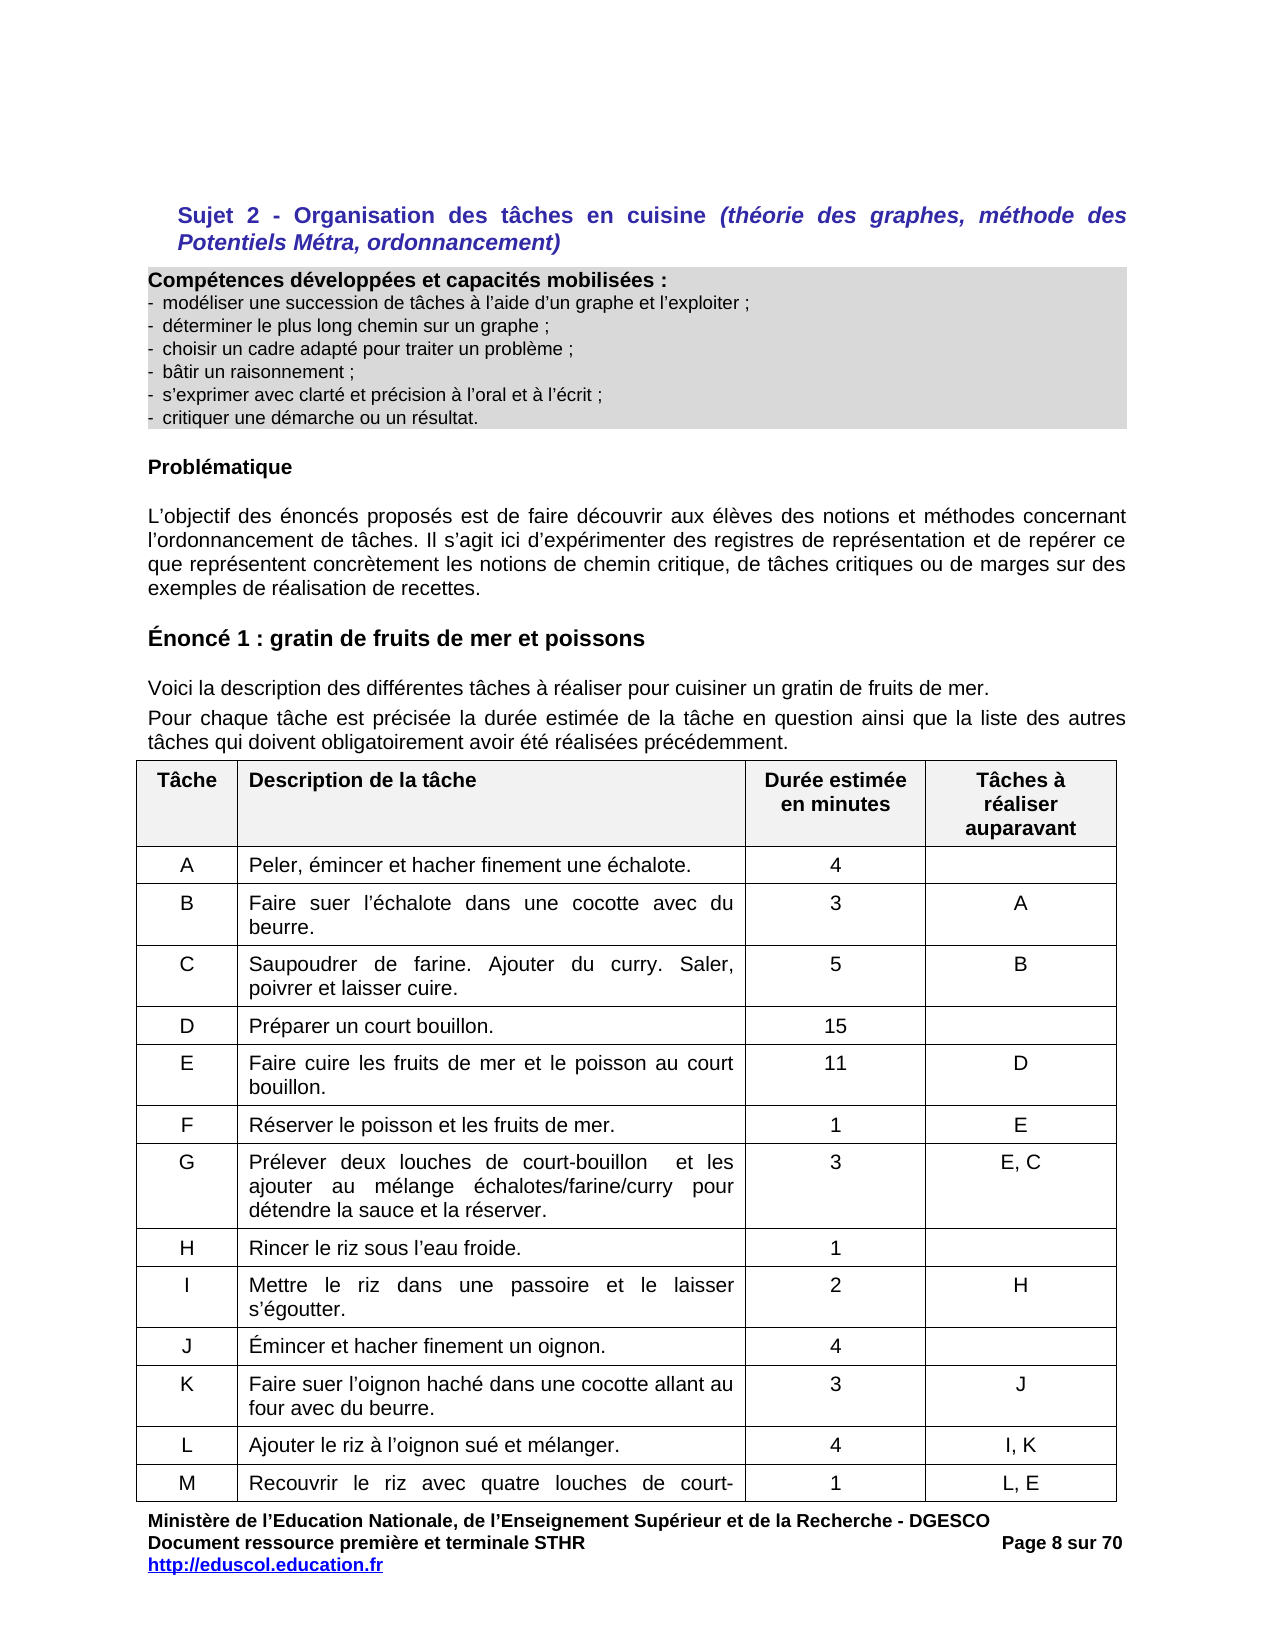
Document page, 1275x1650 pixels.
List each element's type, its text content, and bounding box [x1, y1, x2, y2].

table_cell Peler, émincer et hacher finement une échalote. [238, 847, 745, 883]
table_cell [926, 847, 1116, 883]
subtitle Énoncé 1 : gratin de fruits de mer et poissons [148, 625, 1127, 651]
table_cell [926, 1007, 1116, 1044]
table_header Durée estimée en minutes [746, 761, 925, 846]
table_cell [238, 1465, 745, 1501]
table_cell Ajouter le riz à l’oignon sué et mélanger. [238, 1427, 745, 1463]
table_cell I, K [926, 1427, 1116, 1463]
table_cell B [137, 884, 237, 945]
table_cell Préparer un court bouillon. [238, 1007, 745, 1044]
table_cell 3 [746, 1144, 925, 1228]
table_cell Faire suer l’échalote dans une cocotte avec du beurre. [238, 884, 745, 945]
table_cell E, C [926, 1144, 1116, 1228]
table_cell 4 [746, 1427, 925, 1463]
table_cell L, E [926, 1465, 1116, 1501]
table_cell 11 [746, 1045, 925, 1105]
table_cell J [137, 1328, 237, 1364]
list critiquer une démarche ou un résultat. [148, 406, 1127, 429]
text L’objectif des énoncés proposés est de faire découvrir aux élèves des notions et méthodes concernant l’ordonnancement de tâches. Il s’agit ici d’expérimenter des registres de représentation et de repérer ce que représentent concrètement les notions de chemin critique, de tâches critiques ou de marges sur des exemples de réalisation de recettes. [148, 504, 1127, 600]
table_cell G [137, 1144, 237, 1228]
table_cell 3 [746, 884, 925, 945]
text Voici la description des différentes tâches à réaliser pour cuisiner un gratin de fruits de mer. [148, 676, 1127, 700]
table_cell [926, 1328, 1116, 1364]
table_cell 1 [746, 1465, 925, 1501]
table_cell K [137, 1366, 237, 1426]
table_cell H [137, 1229, 237, 1266]
table_cell 4 [746, 847, 925, 883]
table_cell I [137, 1267, 237, 1327]
table_cell Réserver le poisson et les fruits de mer. [238, 1106, 745, 1143]
table_cell Faire cuire les fruits de mer et le poisson au court bouillon. [238, 1045, 745, 1105]
table_cell Rincer le riz sous l’eau froide. [238, 1229, 745, 1266]
table_cell Mettre le riz dans une passoire et le laisser s’égoutter. [238, 1267, 745, 1327]
table_cell 15 [746, 1007, 925, 1044]
text Compétences développées et capacités mobilisées : [148, 267, 1127, 291]
table_cell [926, 1229, 1116, 1266]
list s’exprimer avec clarté et précision à l’oral et à l’écrit ; [148, 383, 1127, 406]
table_cell 1 [746, 1106, 925, 1143]
table_cell L [137, 1427, 237, 1463]
list choisir un cadre adapté pour traiter un problème ; [148, 337, 1127, 360]
table_header Tâche [137, 761, 237, 846]
table_cell 2 [746, 1267, 925, 1327]
table_header Description de la tâche [238, 761, 745, 846]
table_cell 3 [746, 1366, 925, 1426]
table_cell C [137, 946, 237, 1006]
table_cell Émincer et hacher finement un oignon. [238, 1328, 745, 1364]
table_cell B [926, 946, 1116, 1006]
list bâtir un raisonnement ; [148, 360, 1127, 383]
table_cell F [137, 1106, 237, 1143]
table_cell 5 [746, 946, 925, 1006]
table_cell D [926, 1045, 1116, 1105]
subtitle Sujet 2 - Organisation des tâches en cuisine (théorie des graphes, méthode des Potentiels Métra, ordonnancement) [177, 202, 1127, 255]
table_cell A [926, 884, 1116, 945]
table_cell 4 [746, 1328, 925, 1364]
table_cell 1 [746, 1229, 925, 1266]
table_cell Prélever deux louches de court-bouillon et les ajouter au mélange échalotes/farine/curry pour détendre la sauce et la réserver. [238, 1144, 745, 1228]
table_cell H [926, 1267, 1116, 1327]
table_cell Saupoudrer de farine. Ajouter du curry. Saler, poivrer et laisser cuire. [238, 946, 745, 1006]
table_cell D [137, 1007, 237, 1044]
table_cell Faire suer l’oignon haché dans une cocotte allant au four avec du beurre. [238, 1366, 745, 1426]
table_cell E [137, 1045, 237, 1105]
subtitle Problématique [148, 454, 1127, 479]
table_cell A [137, 847, 237, 883]
table_cell J [926, 1366, 1116, 1426]
list déterminer le plus long chemin sur un graphe ; [148, 314, 1127, 337]
table_cell E [926, 1106, 1116, 1143]
list modéliser une succession de tâches à l’aide d’un graphe et l’exploiter ; [148, 291, 1127, 314]
table_cell M [137, 1465, 237, 1501]
text Pour chaque tâche est précisée la durée estimée de la tâche en question ainsi que la liste des autres tâches qui doivent obligatoirement avoir été réalisées précédemment. [148, 706, 1127, 754]
table_header Tâches à réaliser auparavant [926, 761, 1116, 846]
